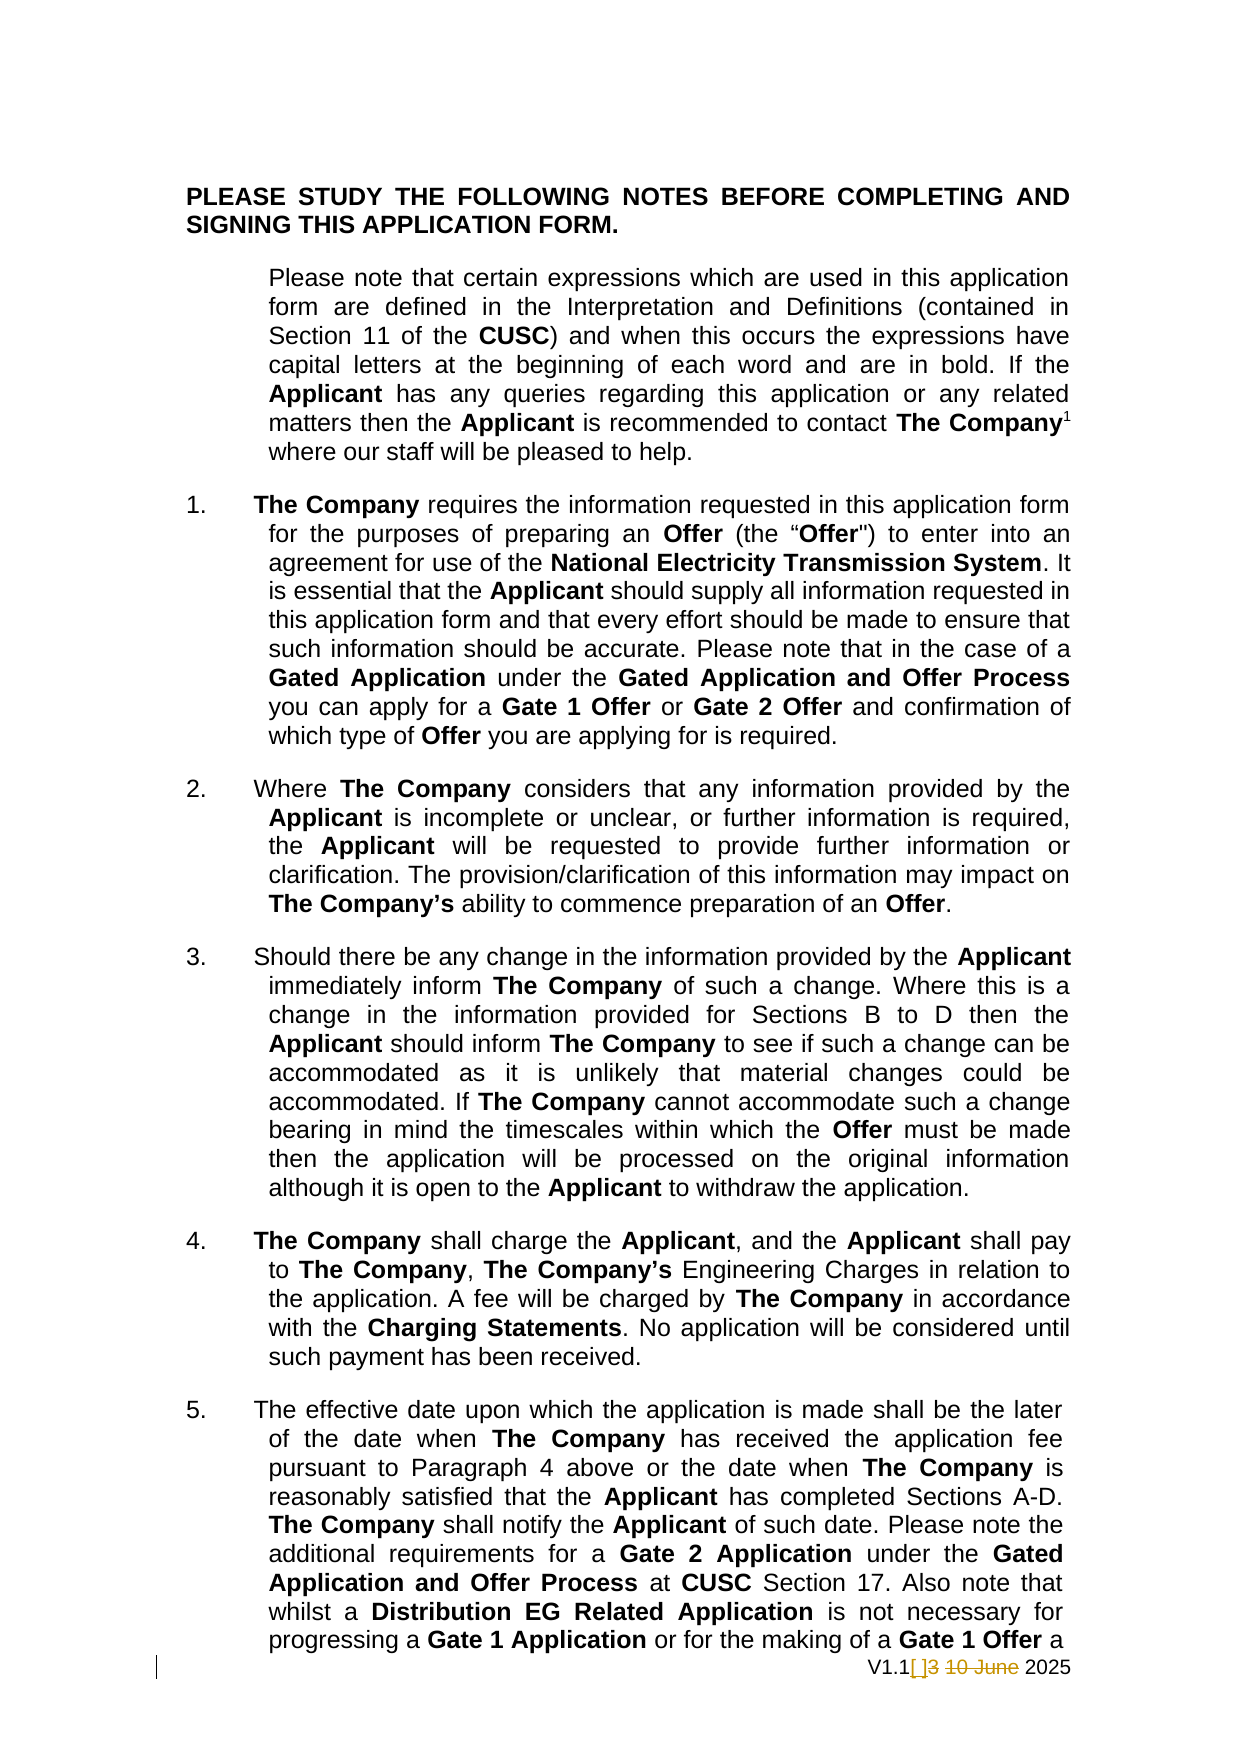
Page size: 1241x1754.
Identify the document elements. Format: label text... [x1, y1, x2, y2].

text PLEASE STUDY THE FOLLOWING NOTES BEFORE COMPLETING AND SIGNING THIS APPLICATION FORM. [186, 182, 1071, 240]
list Should there be any change in the information provided by the Applicant immediately inform The Company of such a change. Where this is a change in the information provided for Sections B to D then the Applicant should inform The Company to see if such a change can be accommodated as it is unlikely that material changes could be accommodated. If The Company cannot accommodate such a change bearing in mind the timescales within which the Offer must be made then the application will be processed on the original information although it is open to the Applicant to withdraw the application. [186, 943, 1071, 1202]
text Please note that certain expressions which are used in this application form are defined in the Interpretation and Definitions (contained in Section 11 of the CUSC) and when this occurs the expressions have capital letters at the beginning of each word and are in bold. If the Applicant has any queries regarding this application or any related matters then the Applicant is recommended to contact The Company1 where our staff will be pleased to help. [268, 264, 1071, 466]
list The Company requires the information requested in this application form for the purposes of preparing an Offer (the “Offer") to enter into an agreement for use of the National Electricity Transmission System. It is essential that the Applicant should supply all information requested in this application form and that every effort should be made to ensure that such information should be accurate. Please note that in the case of a Gated Application under the Gated Application and Offer Process you can apply for a Gate 1 Offer or Gate 2 Offer and confirmation of which type of Offer you are applying for is required. [186, 490, 1071, 750]
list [186, 1396, 1063, 1654]
list Where The Company considers that any information provided by the Applicant is incomplete or unclear, or further information is required, the Applicant will be requested to provide further information or clarification. The provision/clarification of this information may impact on The Company’s ability to commence preparation of an Offer. [186, 774, 1071, 918]
list The Company shall charge the Applicant, and the Applicant shall pay to The Company, The Company’s Engineering Charges in relation to the application. A fee will be charged by The Company in accordance with the Charging Statements. No application will be considered until such payment has been received. [186, 1227, 1071, 1371]
